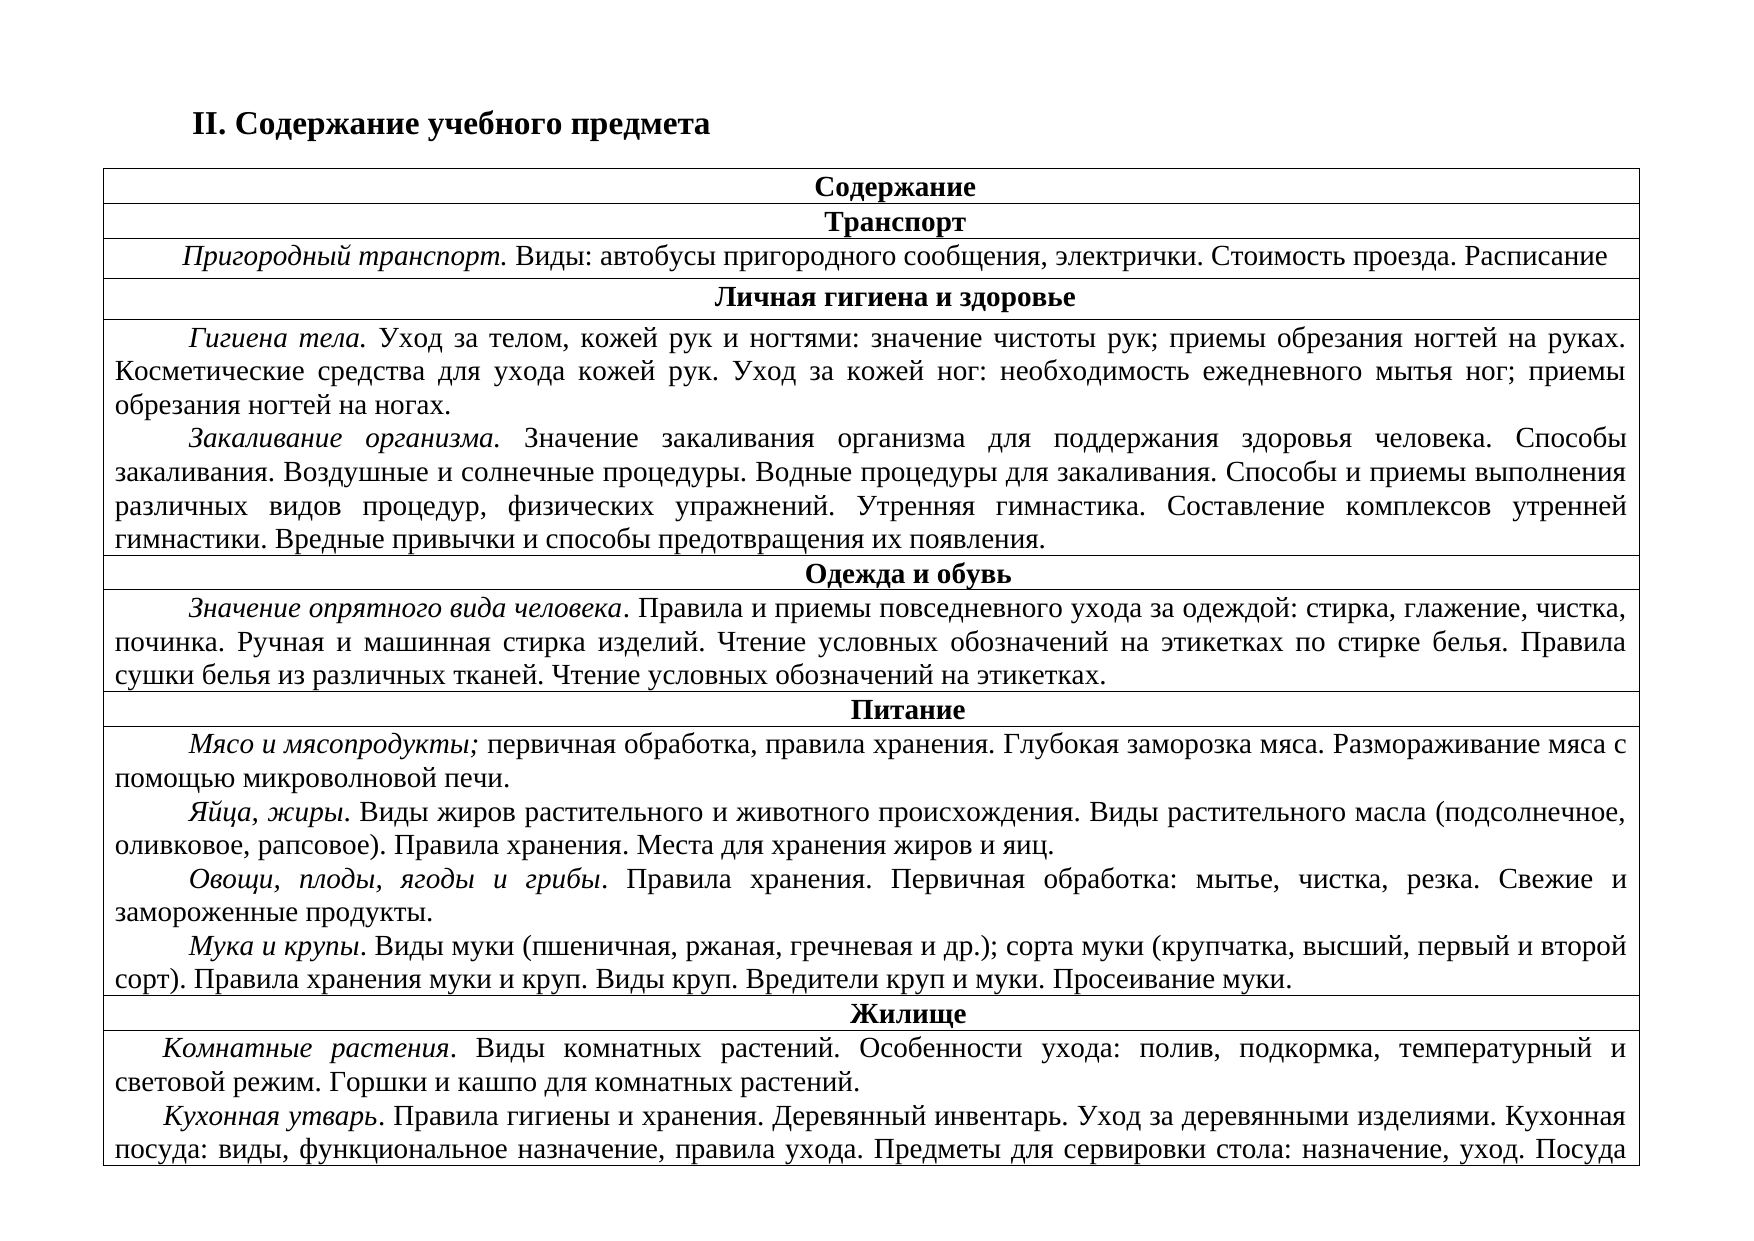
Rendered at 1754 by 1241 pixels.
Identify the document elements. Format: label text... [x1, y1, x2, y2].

table_cell Пригородный транспорт. Виды: автобусы пригородного сообщения, электрички. Стоимость проезда. Расписание [104, 239, 1639, 278]
table_cell Транспорт [104, 204, 1639, 237]
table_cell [104, 1031, 1639, 1165]
table_cell Мясо и мясопродукты; первичная обработка, правила хранения. Глубокая заморозка мяса. Размораживание мяса с помощью микроволновой печи. Яйца, жиры. Виды жиров растительного и животного происхождения. Виды растительного масла (подсолнечное, оливковое, рапсовое). Правила хранения. Места для хранения жиров и яиц. Овощи, плоды, ягоды и грибы. Правила хранения. Первичная обработка: мытье, чистка, резка. Свежие и замороженные продукты. Мука и крупы. Виды муки (пшеничная, ржаная, гречневая и др.); сорта муки (крупчатка, высший, первый и второй сорт). Правила хранения муки и круп. Виды круп. Вредители круп и муки. Просеивание муки. [104, 727, 1639, 995]
table_cell Значение опрятного вида человека. Правила и приемы повседневного ухода за одеждой: стирка, глажение, чистка, починка. Ручная и машинная стирка изделий. Чтение условных обозначений на этикетках по стирке белья. Правила сушки белья из различных тканей. Чтение условных обозначений на этикетках. [104, 590, 1639, 691]
table_cell Гигиена тела. Уход за телом, кожей рук и ногтями: значение чистоты рук; приемы обрезания ногтей на руках. Косметические средства для ухода кожей рук. Уход за кожей ног: необходимость ежедневного мытья ног; приемы обрезания ногтей на ногах. Закаливание организма. Значение закаливания организма для поддержания здоровья человека. Способы закаливания. Воздушные и солнечные процедуры. Водные процедуры для закаливания. Способы и приемы выполнения различных видов процедур, физических упражнений. Утренняя гимнастика. Составление комплексов утренней гимнастики. Вредные привычки и способы предотвращения их появления. [104, 320, 1639, 555]
table_header Содержание [104, 169, 1639, 203]
table_cell Питание [104, 692, 1639, 726]
table_cell Личная гигиена и здоровье [104, 279, 1639, 319]
table_cell Одежда и обувь [104, 556, 1639, 589]
text II. Содержание учебного предмета [118, 103, 1636, 142]
table_cell Жилище [104, 996, 1639, 1029]
